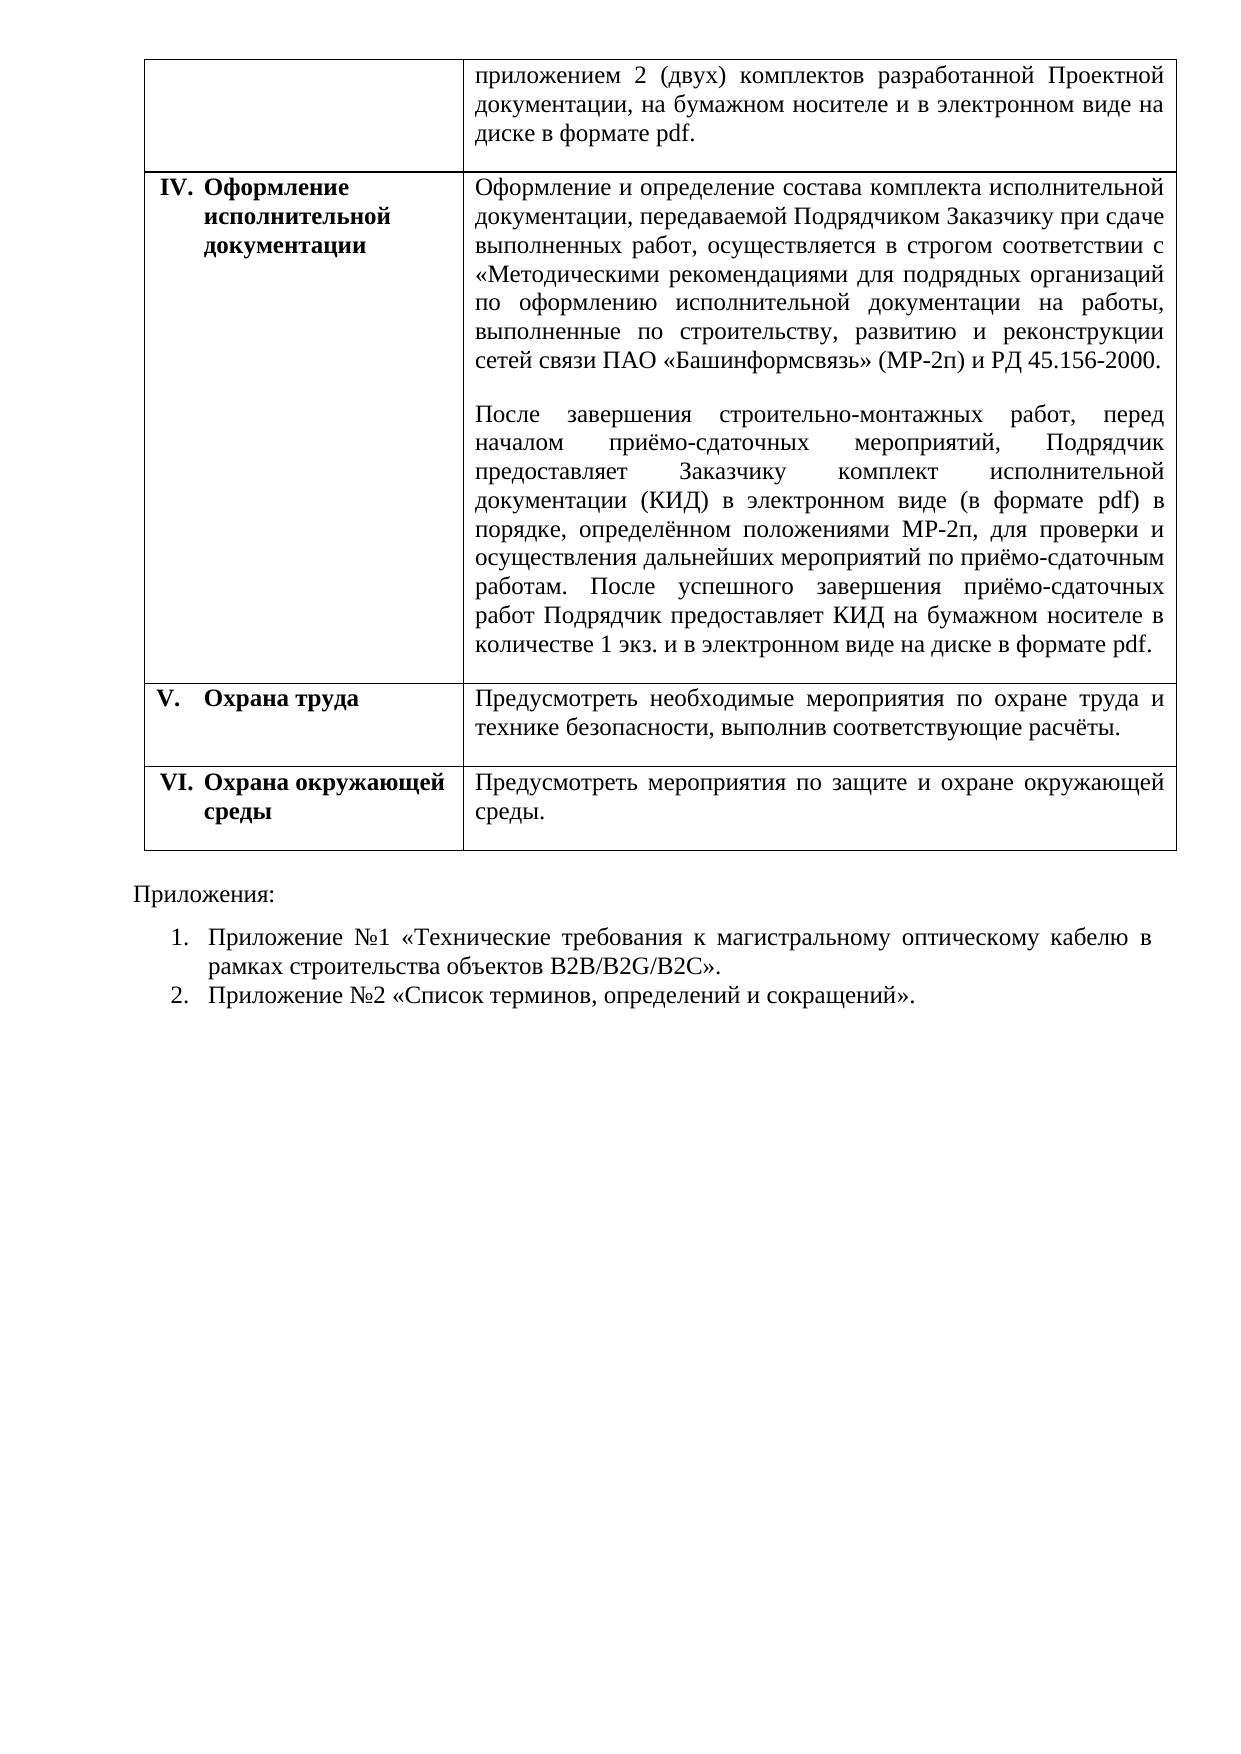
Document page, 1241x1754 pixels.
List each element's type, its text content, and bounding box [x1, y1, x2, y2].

table_cell Оформление исполнительной документации [145, 173, 463, 682]
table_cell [464, 60, 1176, 171]
table_cell Охрана труда [145, 684, 463, 766]
list Приложение №1 «Технические требования к магистральному оптическому кабелю в рамках строительства объектов B2B/B2G/B2C». [170, 922, 1152, 980]
table_cell Охрана окружающей среды [145, 767, 463, 849]
list Приложение №2 «Список терминов, определений и сокращений». [170, 980, 1152, 1009]
text Приложения: [133, 879, 1152, 908]
table_cell Оформление и определение состава комплекта исполнительной документации, передаваемой Подрядчиком Заказчику при сдаче выполненных работ, осуществляется в строгом соответствии с «Методическими рекомендациями для подрядных организаций по оформлению исполнительной документации на работы, выполненные по строительству, развитию и реконструкции сетей связи ПАО «Башинформсвязь» (МР-2п) и РД 45.156-2000. После завершения строительно-монтажных работ, перед началом приёмо-сдаточных мероприятий, Подрядчик предоставляет Заказчику комплект исполнительной документации (КИД) в электронном виде (в формате pdf) в порядке, определённом положениями МР-2п, для проверки и осуществления дальнейших мероприятий по приёмо-сдаточным работам. После успешного завершения приёмо-сдаточных работ Подрядчик предоставляет КИД на бумажном носителе в количестве 1 экз. и в электронном виде на диске в формате pdf. [464, 173, 1176, 682]
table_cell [145, 60, 463, 171]
table_cell Предусмотреть необходимые мероприятия по охране труда и технике безопасности, выполнив соответствующие расчёты. [464, 684, 1176, 766]
table_cell Предусмотреть мероприятия по защите и охране окружающей среды. [464, 767, 1176, 849]
